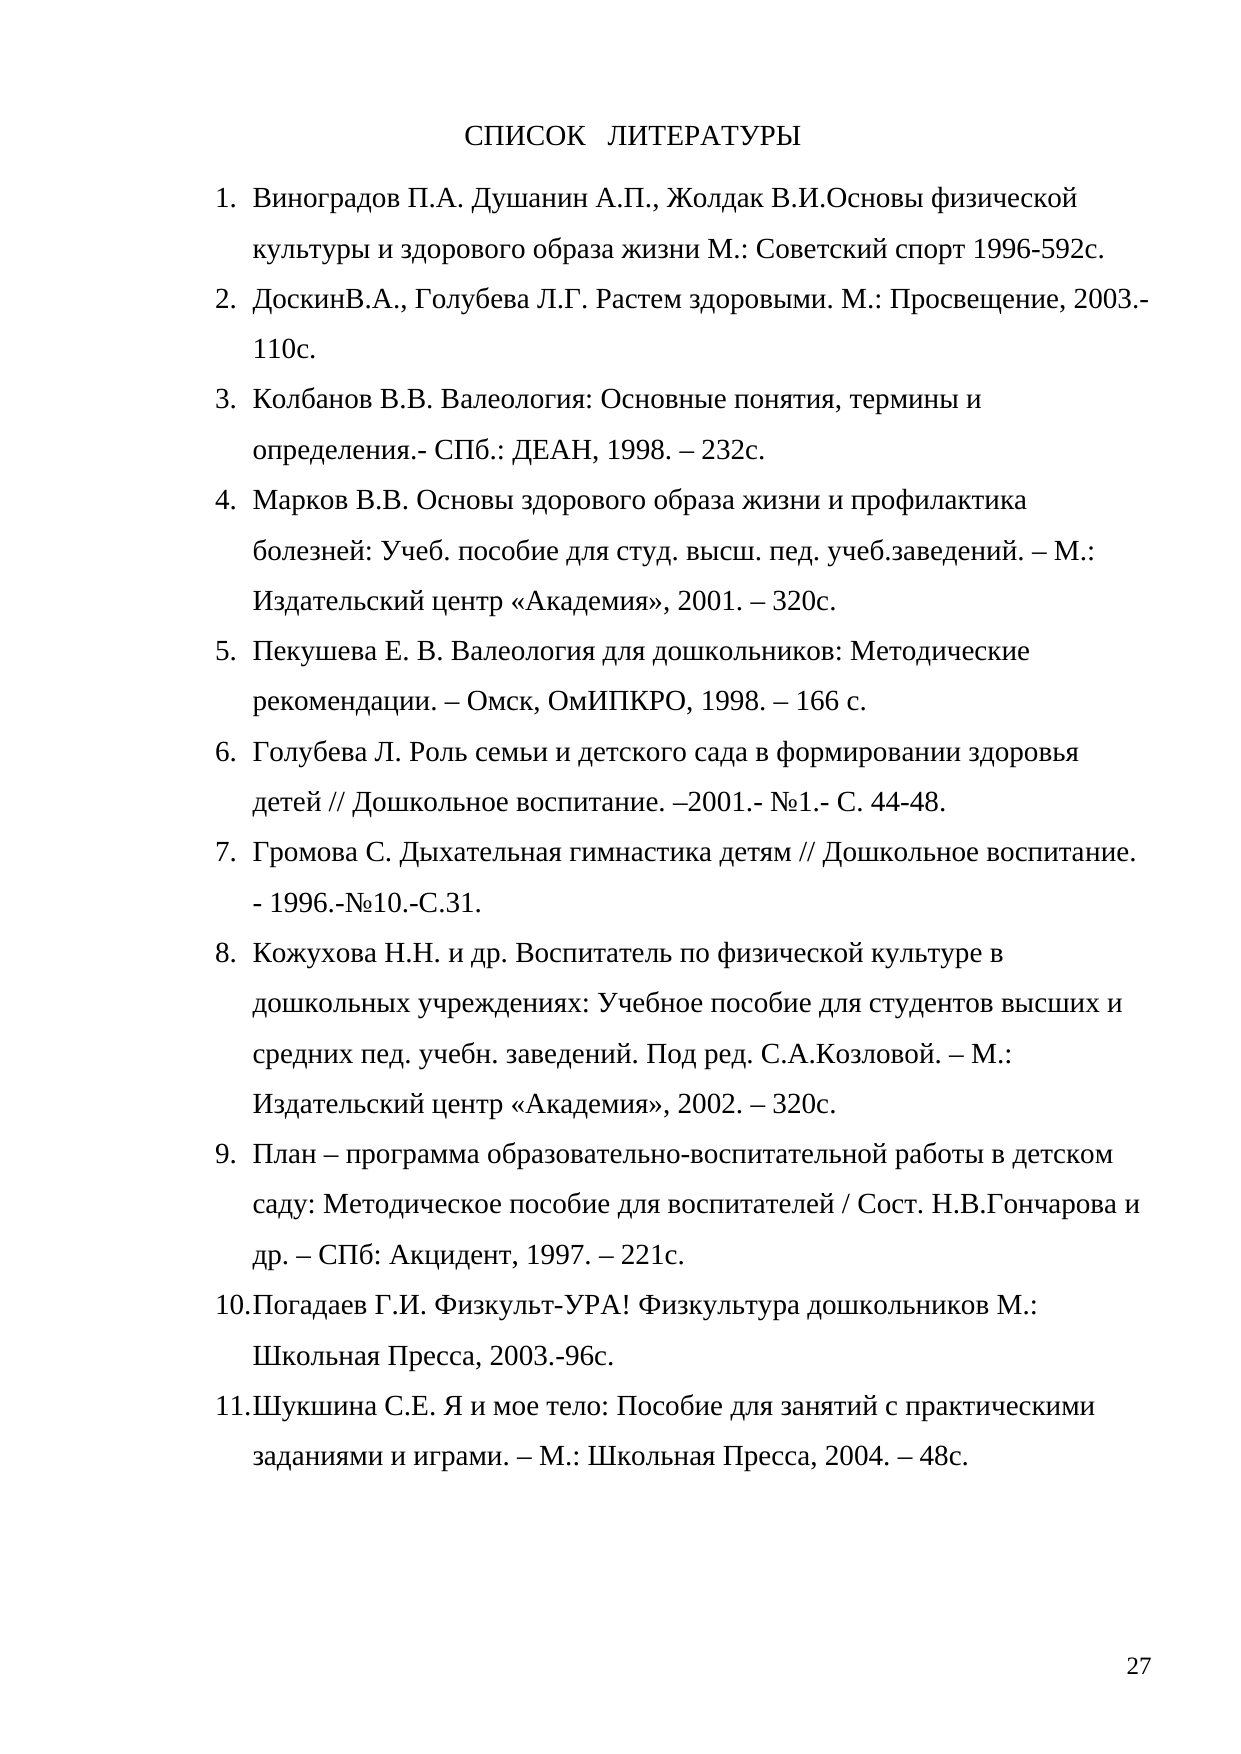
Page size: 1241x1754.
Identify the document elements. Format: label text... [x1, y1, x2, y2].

list Пекушева Е. В. Валеология для дошкольников: Методические рекомендации. – Омск, ОмИПКРО, 1998. – 166 с. [215, 633, 1152, 717]
list Виноградов П.А. Душанин А.П., Жолдак В.И.Основы физической культуры и здорового образа жизни М.: Советский спорт 1996-592с. [215, 180, 1152, 264]
list План – программа образовательно-воспитательной работы в детском саду: Методическое пособие для воспитателей / Сост. Н.В.Гончарова и др. – СПб: Акцидент, 1997. – 221с. [215, 1136, 1152, 1271]
list Голубева Л. Роль семьи и детского сада в формировании здоровья детей // Дошкольное воспитание. –2001.- №1.- С. 44-48. [215, 734, 1152, 818]
list Кожухова Н.Н. и др. Воспитатель по физической культуре в дошкольных учреждениях: Учебное пособие для студентов высших и средних пед. учебн. заведений. Под ред. С.А.Козловой. – М.: Издательский центр «Академия», 2002. – 320с. [215, 935, 1152, 1119]
text СПИСОК ЛИТЕРАТУРЫ [398, 118, 1152, 152]
list ДоскинВ.А., Голубева Л.Г. Растем здоровыми. М.: Просвещение, 2003.-110с. [215, 281, 1152, 365]
list Громова С. Дыхательная гимнастика детям // Дошкольное воспитание. - 1996.-№10.-С.31. [215, 834, 1152, 918]
list Шукшина С.Е. Я и мое тело: Пособие для занятий с практическими заданиями и играми. – М.: Школьная Пресса, 2004. – 48с. [215, 1388, 1152, 1472]
list Марков В.В. Основы здорового образа жизни и профилактика болезней: Учеб. пособие для студ. высш. пед. учеб.заведений. – М.: Издательский центр «Академия», 2001. – 320с. [215, 482, 1152, 616]
list Колбанов В.В. Валеология: Основные понятия, термины и определения.- СПб.: ДЕАН, 1998. – 232с. [215, 382, 1152, 466]
list Погадаев Г.И. Физкульт-УРА! Физкультура дошкольников М.: Школьная Пресса, 2003.-96с. [215, 1287, 1152, 1371]
